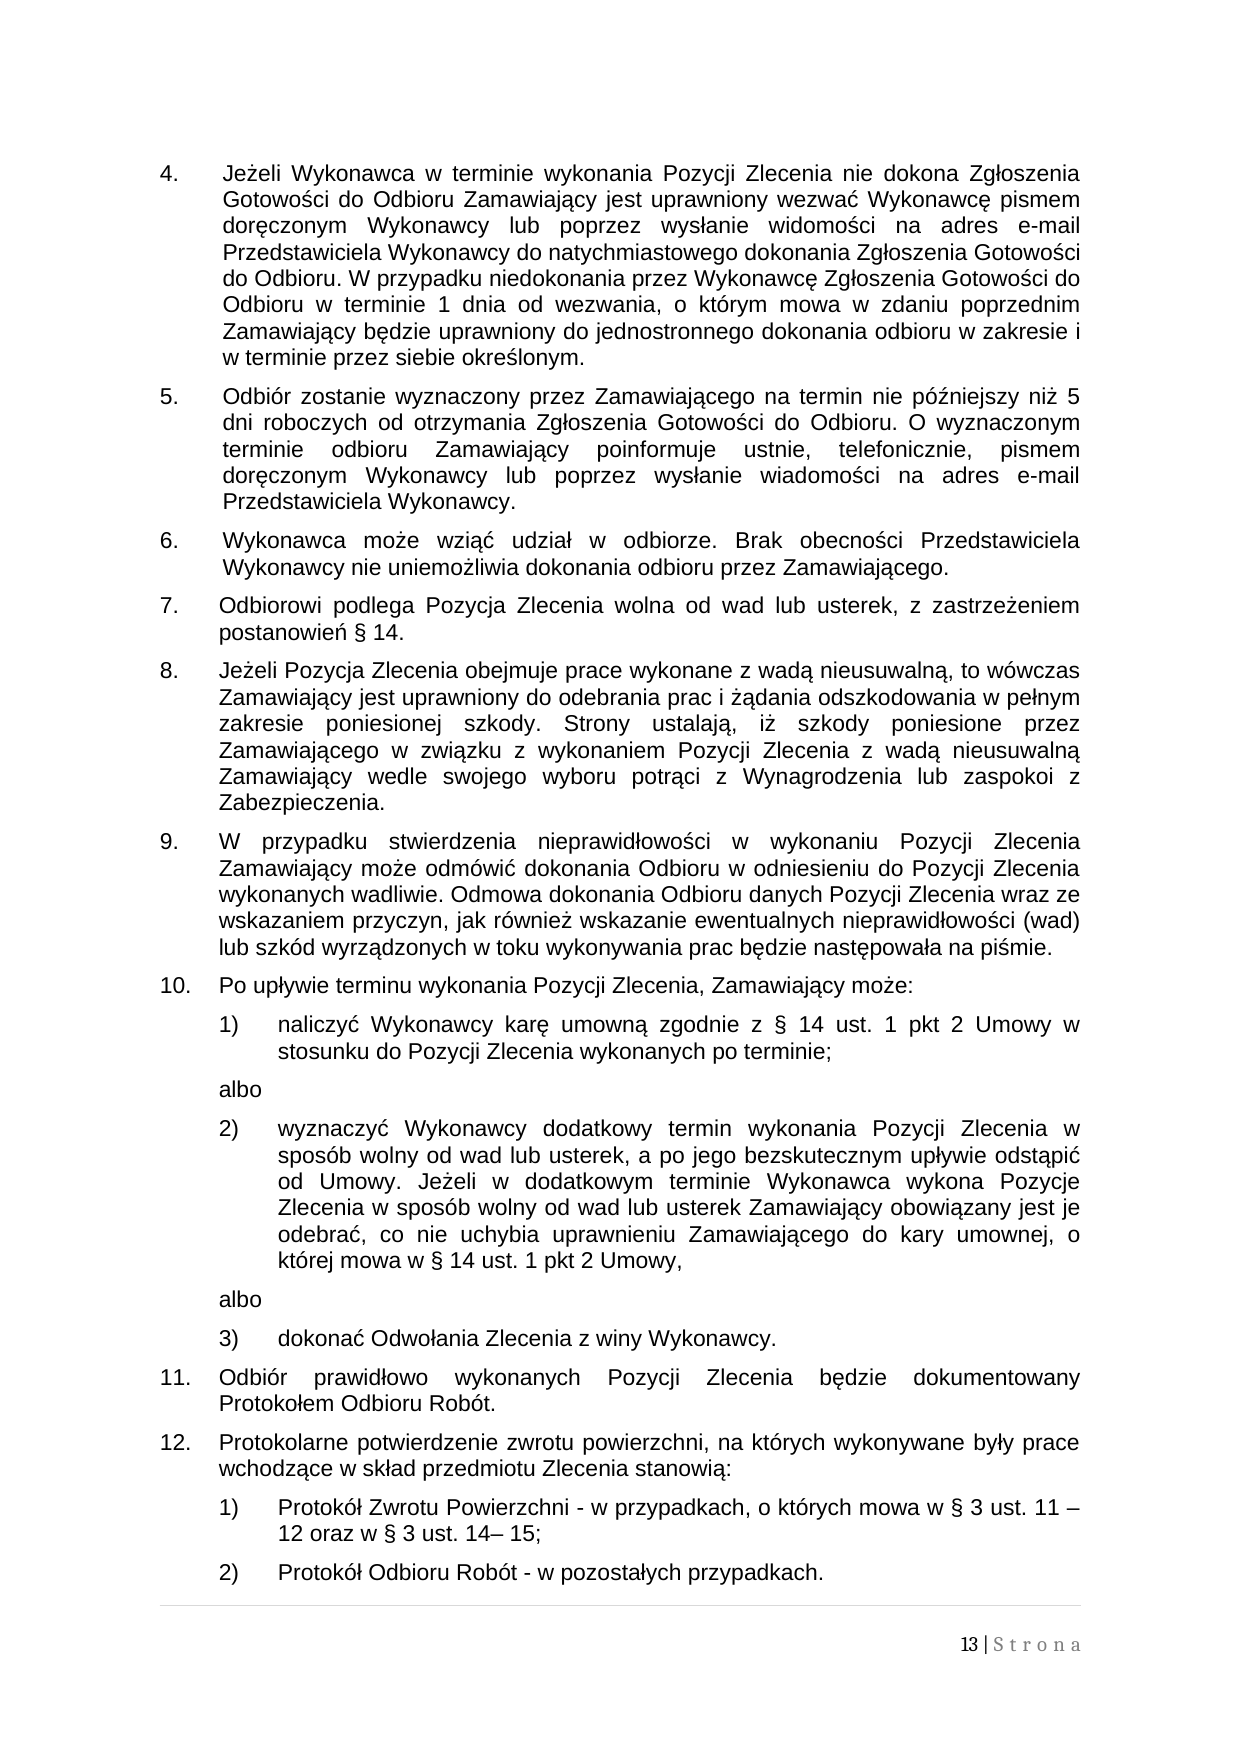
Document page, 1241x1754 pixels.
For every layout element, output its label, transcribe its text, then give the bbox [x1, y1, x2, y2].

text 2) Protokół Odbioru Robót - w pozostałych przypadkach. [218, 1559, 1081, 1586]
list W przypadku stwierdzenia nieprawidłowości w wykonaniu Pozycji Zlecenia Zamawiający może odmówić dokonania Odbioru w odniesieniu do Pozycji Zlecenia wykonanych wadliwie. Odmowa dokonania Odbioru danych Pozycji Zlecenia wraz ze wskazaniem przyczyn, jak również wskazanie ewentualnych nieprawidłowości (wad) lub szkód wyrządzonych w toku wykonywania prac będzie następowała na piśmie. [159, 828, 1081, 960]
list dokonać Odwołania Zlecenia z winy Wykonawcy. [218, 1325, 1081, 1351]
list Odbiorowi podlega Pozycja Zlecenia wolna od wad lub usterek, z zastrzeżeniem postanowień § 14. [159, 592, 1081, 645]
list Wykonawca może wziąć udział w odbiorze. Brak obecności Przedstawiciela Wykonawcy nie uniemożliwia dokonania odbioru przez Zamawiającego. [159, 527, 1081, 580]
list Jeżeli Pozycja Zlecenia obejmuje prace wykonane z wadą nieusuwalną, to wówczas Zamawiający jest uprawniony do odebrania prac i żądania odszkodowania w pełnym zakresie poniesionej szkody. Strony ustalają, iż szkody poniesione przez Zamawiającego w związku z wykonaniem Pozycji Zlecenia z wadą nieusuwalną Zamawiający wedle swojego wyboru potrąci z Wynagrodzenia lub zaspokoi z Zabezpieczenia. [159, 657, 1081, 816]
list wyznaczyć Wykonawcy dodatkowy termin wykonania Pozycji Zlecenia w sposób wolny od wad lub usterek, a po jego bezskutecznym upływie odstąpić od Umowy. Jeżeli w dodatkowym terminie Wykonawca wykona Pozycje Zlecenia w sposób wolny od wad lub usterek Zamawiający obowiązany jest je odebrać, co nie uchybia uprawnieniu Zamawiającego do kary umownej, o której mowa w § 14 ust. 1 pkt 2 Umowy, [218, 1115, 1081, 1273]
text albo [218, 1076, 1081, 1103]
list Protokolarne potwierdzenie zwrotu powierzchni, na których wykonywane były prace wchodzące w skład przedmiotu Zlecenia stanowią: [159, 1429, 1081, 1482]
list Odbiór zostanie wyznaczony przez Zamawiającego na termin nie późniejszy niż 5 dni roboczych od otrzymania Zgłoszenia Gotowości do Odbioru. O wyznaczonym terminie odbioru Zamawiający poinformuje ustnie, telefonicznie, pismem doręczonym Wykonawcy lub poprzez wysłanie wiadomości na adres e-mail Przedstawiciela Wykonawcy. [159, 383, 1081, 514]
text albo [218, 1286, 1081, 1312]
text 1) Protokół Zwrotu Powierzchni - w przypadkach, o których mowa w § 3 ust. 11 – 12 oraz w § 3 ust. 14– 15; [218, 1494, 1081, 1547]
list naliczyć Wykonawcy karę umowną zgodnie z § 14 ust. 1 pkt 2 Umowy w stosunku do Pozycji Zlecenia wykonanych po terminie; [218, 1011, 1081, 1064]
list Po upływie terminu wykonania Pozycji Zlecenia, Zamawiający może: [159, 972, 1081, 999]
list Odbiór prawidłowo wykonanych Pozycji Zlecenia będzie dokumentowany Protokołem Odbioru Robót. [159, 1364, 1081, 1416]
list Jeżeli Wykonawca w terminie wykonania Pozycji Zlecenia nie dokona Zgłoszenia Gotowości do Odbioru Zamawiający jest uprawniony wezwać Wykonawcę pismem doręczonym Wykonawcy lub poprzez wysłanie widomości na adres e-mail Przedstawiciela Wykonawcy do natychmiastowego dokonania Zgłoszenia Gotowości do Odbioru. W przypadku niedokonania przez Wykonawcę Zgłoszenia Gotowości do Odbioru w terminie 1 dnia od wezwania, o którym mowa w zdaniu poprzednim Zamawiający będzie uprawniony do jednostronnego dokonania odbioru w zakresie i w terminie przez siebie określonym. [159, 159, 1081, 370]
